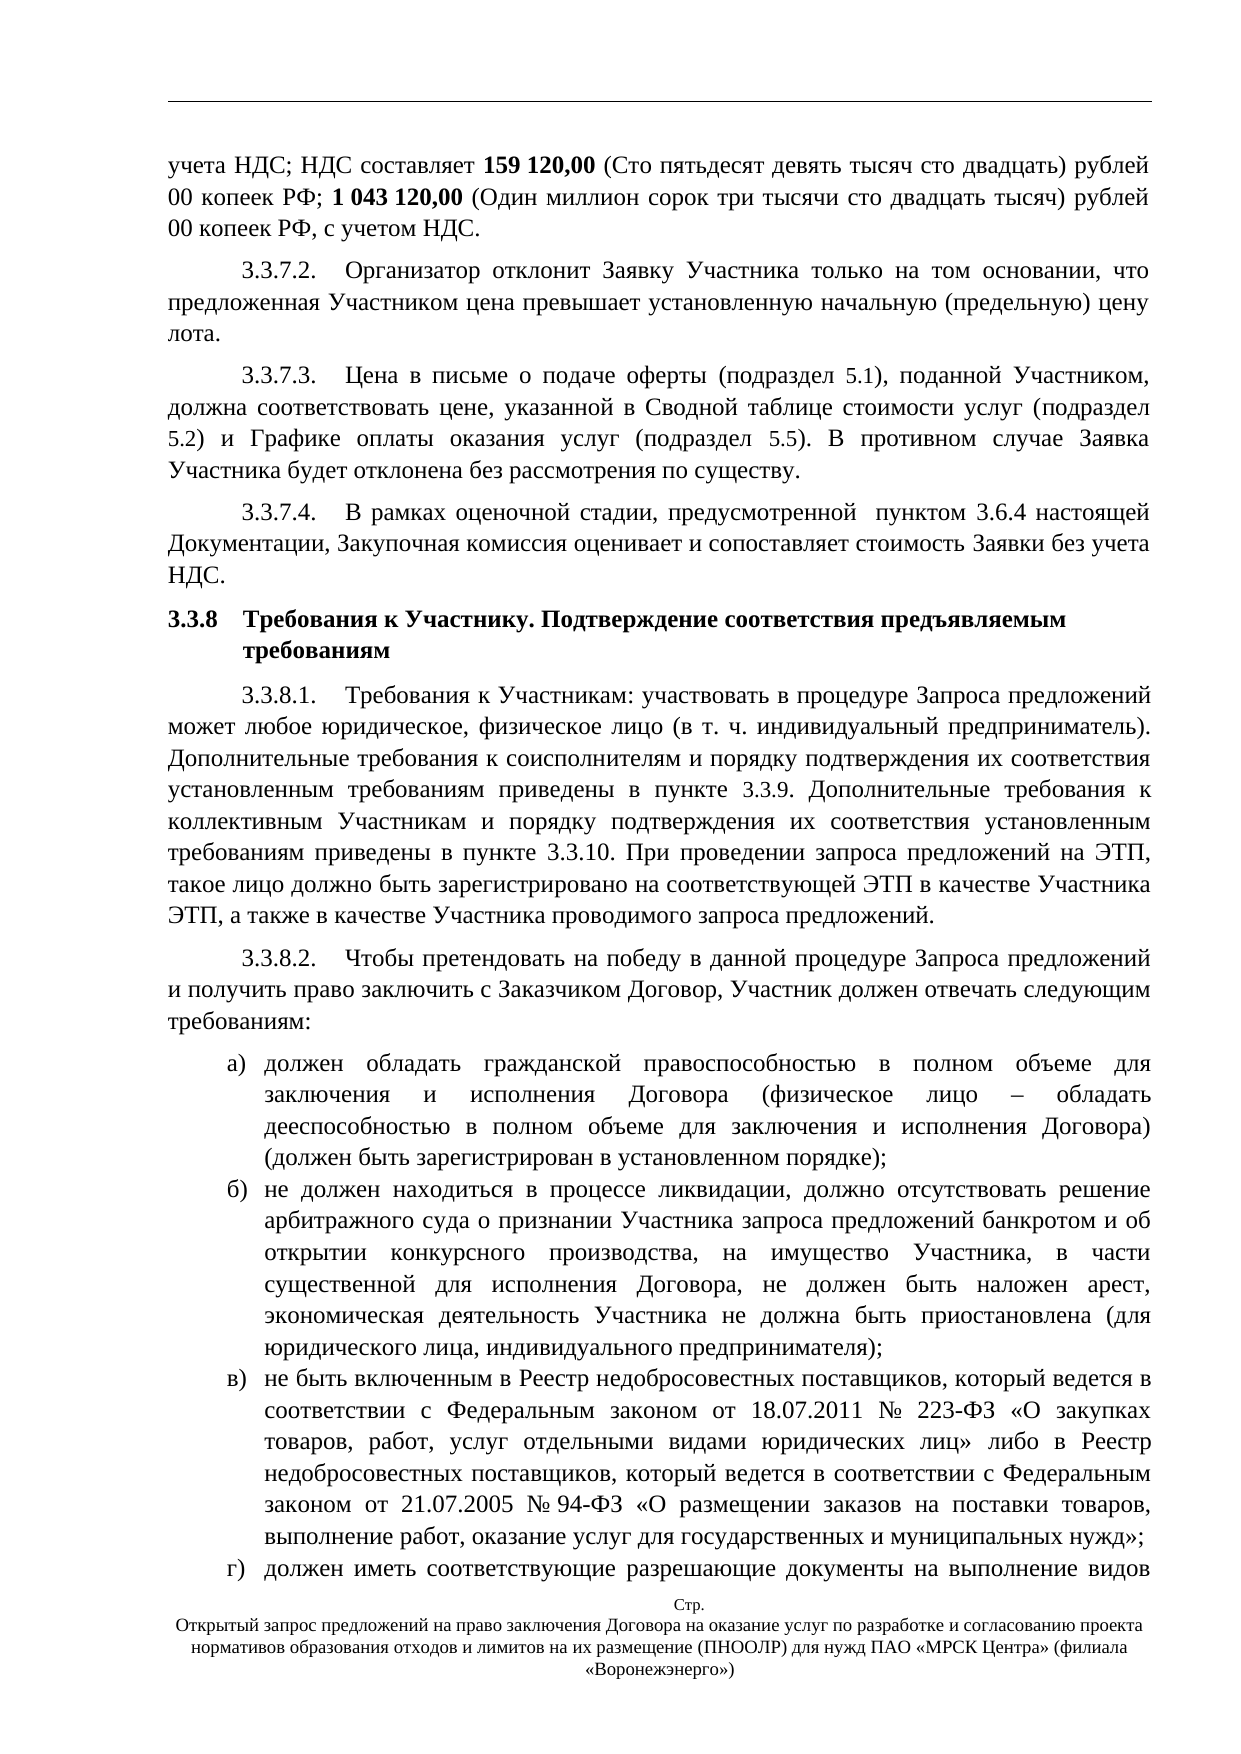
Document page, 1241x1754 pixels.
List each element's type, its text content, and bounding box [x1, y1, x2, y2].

list должен обладать гражданской правоспособностью в полном объеме для заключения и исполнения Договора (физическое лицо – обладать дееспособностью в полном объеме для заключения и исполнения Договора) (должен быть зарегистрирован в установленном порядке); [227, 1048, 1152, 1171]
list Требования к Участникам: участвовать в процедуре Запроса предложений может любое юридическое, физическое лицо (в т. ч. индивидуальный предприниматель). Дополнительные требования к соисполнителям и порядку подтверждения их соответствия установленным требованиям приведены в пункте 3.3.9. Дополнительные требования к коллективным Участникам и порядку подтверждения их соответствия установленным требованиям приведены в пункте 3.3.10. При проведении запроса предложений на ЭТП, такое лицо должно быть зарегистрировано на соответствующей ЭТП в качестве Участника ЭТП, а также в качестве Участника проводимого запроса предложений. [168, 680, 1152, 929]
list не быть включенным в Реестр недобросовестных поставщиков, который ведется в соответствии с Федеральным законом от 18.07.2011 № 223-ФЗ «О закупках товаров, работ, услуг отдельными видами юридических лиц» либо в Реестр недобросовестных поставщиков, который ведется в соответствии с Федеральным законом от 21.07.2005 № 94-ФЗ «О размещении заказов на поставки товаров, выполнение работ, оказание услуг для государственных и муниципальных нужд»; [227, 1363, 1152, 1550]
subtitle Требования к Участнику. Подтверждение соответствия предъявляемым требованиям [168, 604, 1152, 664]
list Цена в письме о подаче оферты (подраздел 5.1), поданной Участником, должна соответствовать цене, указанной в Сводной таблице стоимости услуг (подраздел 5.2) и Графике оплаты оказания услуг (подраздел 5.5). В противном случае Заявка Участника будет отклонена без рассмотрения по существу. [168, 360, 1150, 484]
list Организатор отклонит Заявку Участника только на том основании, что предложенная Участником цена превышает установленную начальную (предельную) цену лота. [168, 255, 1150, 347]
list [227, 1553, 1152, 1581]
list не должен находиться в процессе ликвидации, должно отсутствовать решение арбитражного суда о признании Участника запроса предложений банкротом и об открытии конкурсного производства, на имущество Участника, в части существенной для исполнения Договора, не должен быть наложен арест, экономическая деятельность Участника не должна быть приостановлена (для юридического лица, индивидуального предпринимателя); [227, 1174, 1152, 1361]
list В рамках оценочной стадии, предусмотренной пунктом 3.6.4 настоящей Документации, Закупочная комиссия оценивает и сопоставляет стоимость Заявки без учета НДС. [168, 497, 1150, 589]
list Чтобы претендовать на победу в данной процедуре Запроса предложений и получить право заключить с Заказчиком Договор, Участник должен отвечать следующим требованиям: [168, 943, 1152, 1034]
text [168, 150, 1150, 242]
